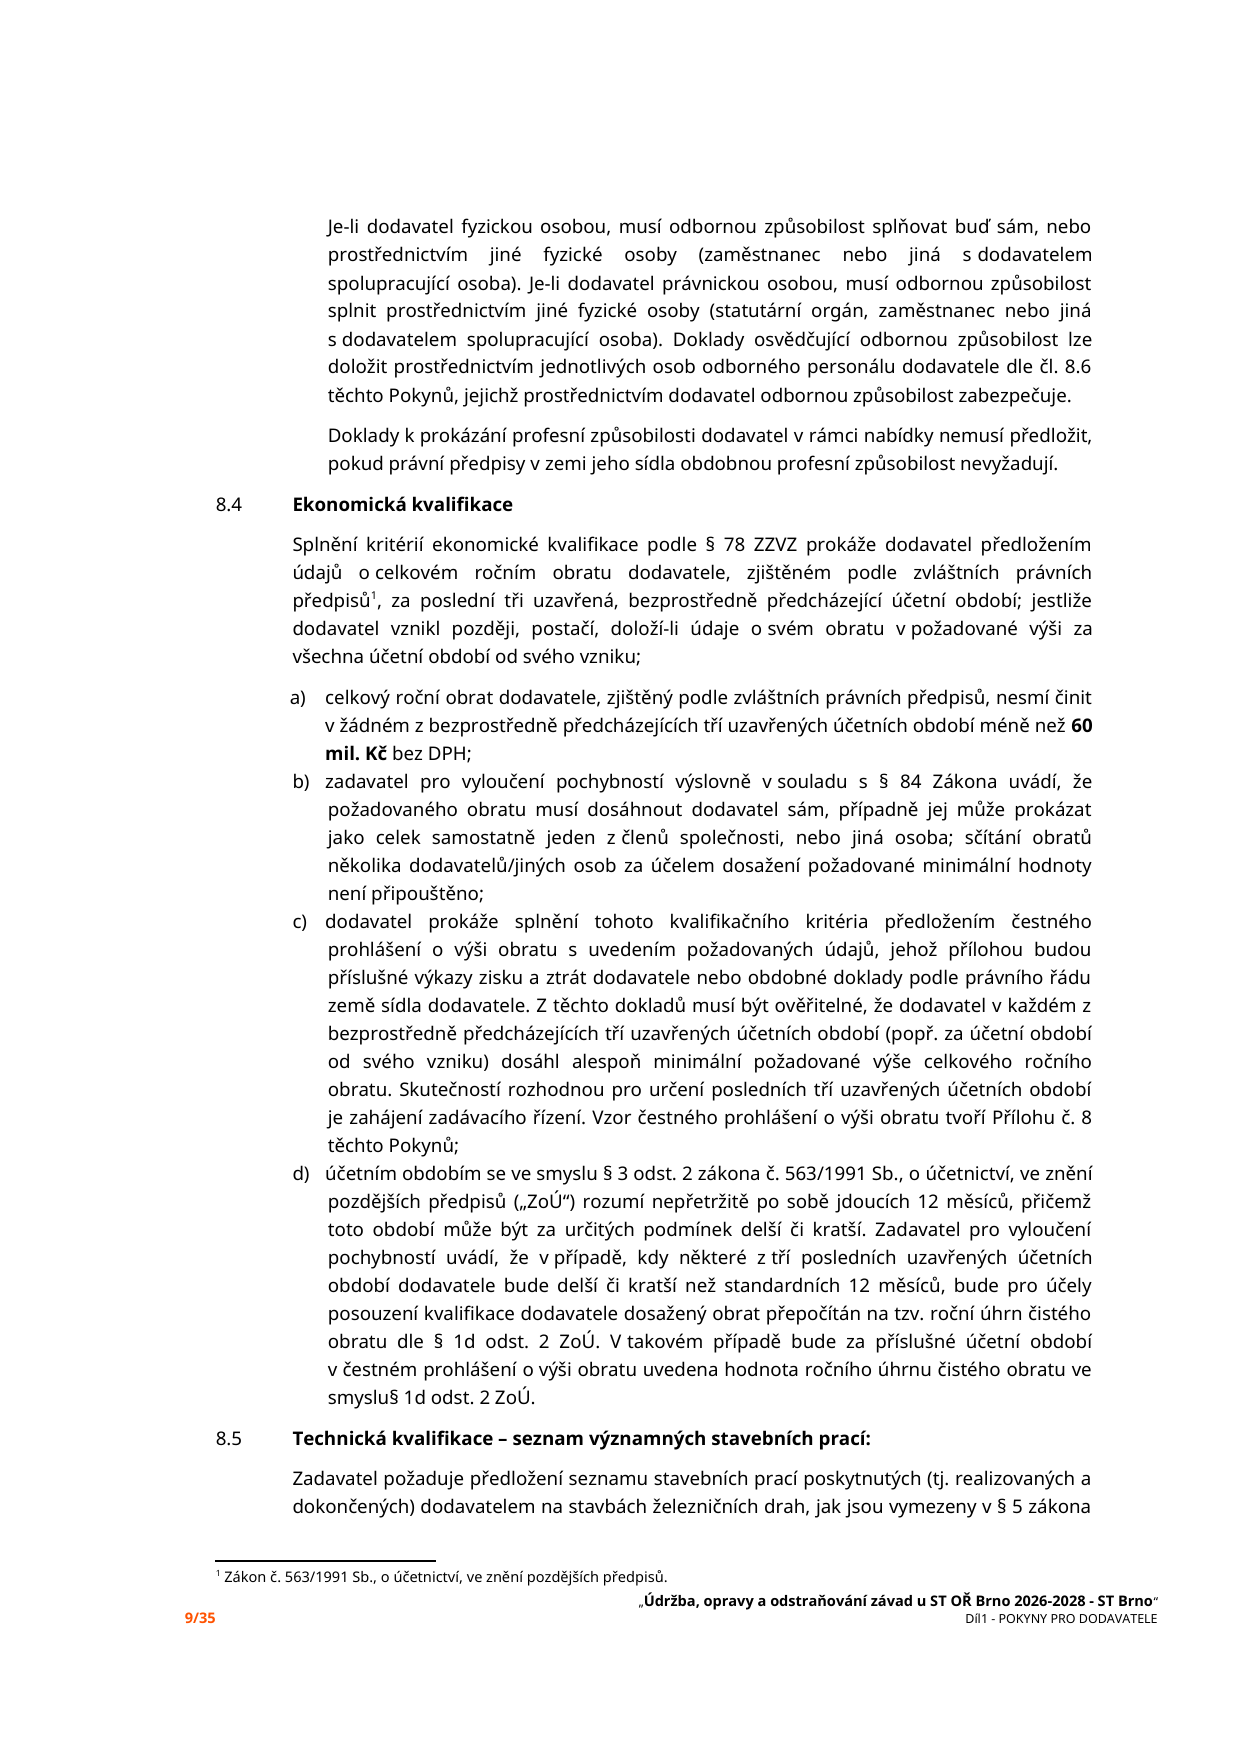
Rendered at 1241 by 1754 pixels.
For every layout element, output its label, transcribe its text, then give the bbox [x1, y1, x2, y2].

text Technická kvalifikace – seznam významných stavebních prací: [216, 1425, 1093, 1451]
text zadavatel pro vyloučení pochybností výslovně v souladu s § 84 Zákona uvádí, že požadovaného obratu musí dosáhnout dodavatel sám, případně jej může prokázat jako celek samostatně jeden z členů společnosti, nebo jiná osoba; sčítání obratů několika dodavatelů/jiných osob za účelem dosažení požadované minimální hodnoty není připouštěno; [292, 768, 1093, 906]
list Je-li dodavatel fyzickou osobou, musí odbornou způsobilost splňovat buď sám, nebo prostřednictvím jiné fyzické osoby (zaměstnanec nebo jiná s dodavatelem spolupracující osoba). Je-li dodavatel právnickou osobou, musí odbornou způsobilost splnit prostřednictvím jiné fyzické osoby (statutární orgán, zaměstnanec nebo jiná s dodavatelem spolupracující osoba). Doklady osvědčující odbornou způsobilost lze doložit prostřednictvím jednotlivých osob odborného personálu dodavatele dle čl. 8.6 těchto Pokynů, jejichž prostřednictvím dodavatel odbornou způsobilost zabezpečuje. [328, 214, 1093, 407]
list celkový roční obrat dodavatele, zjištěný podle zvláštních právních předpisů, nesmí činit v žádném z bezprostředně předcházejících tří uzavřených účetních období méně než 60 mil. Kč bez DPH; [289, 684, 1093, 766]
text Ekonomická kvalifikace [216, 491, 1093, 516]
list Doklady k prokázání profesní způsobilosti dodavatel v rámci nabídky nemusí předložit, pokud právní předpisy v zemi jeho sídla obdobnou profesní způsobilost nevyžadují. [328, 422, 1093, 476]
text Splnění kritérií ekonomické kvalifikace podle § 78 ZZVZ prokáže dodavatel předložením údajů o celkovém ročním obratu dodavatele, zjištěném podle zvláštních právních předpisů, za poslední tři uzavřená, bezprostředně předcházející účetní období; jestliže dodavatel vznikl později, postačí, doloží-li údaje o svém obratu v požadované výši za všechna účetní období od svého vzniku; [292, 531, 1093, 669]
text dodavatel prokáže splnění tohoto kvalifikačního kritéria předložením čestného prohlášení o výši obratu s uvedením požadovaných údajů, jehož přílohou budou příslušné výkazy zisku a ztrát dodavatele nebo obdobné doklady podle právního řádu země sídla dodavatele. Z těchto dokladů musí být ověřitelné, že dodavatel v každém z bezprostředně předcházejících tří uzavřených účetních období (popř. za účetní období od svého vzniku) dosáhl alespoň minimální požadované výše celkového ročního obratu. Skutečností rozhodnou pro určení posledních tří uzavřených účetních období je zahájení zadávacího řízení. Vzor čestného prohlášení o výši obratu tvoří Přílohu č. 8 těchto Pokynů; [292, 908, 1093, 1158]
text účetním obdobím se ve smyslu § 3 odst. 2 zákona č. 563/1991 Sb., o účetnictví, ve znění pozdějších předpisů („ZoÚ“) rozumí nepřetržitě po sobě jdoucích 12 měsíců, přičemž toto období může být za určitých podmínek delší či kratší. Zadavatel pro vyloučení pochybností uvádí, že v případě, kdy některé z tří posledních uzavřených účetních období dodavatele bude delší či kratší než standardních 12 měsíců, bude pro účely posouzení kvalifikace dodavatele dosažený obrat přepočítán na tzv. roční úhrn čistého obratu dle § 1d odst. 2 ZoÚ. V takovém případě bude za příslušné účetní období v čestném prohlášení o výši obratu uvedena hodnota ročního úhrnu čistého obratu ve smyslu§ 1d odst. 2 ZoÚ. [292, 1160, 1093, 1410]
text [292, 1466, 1093, 1519]
